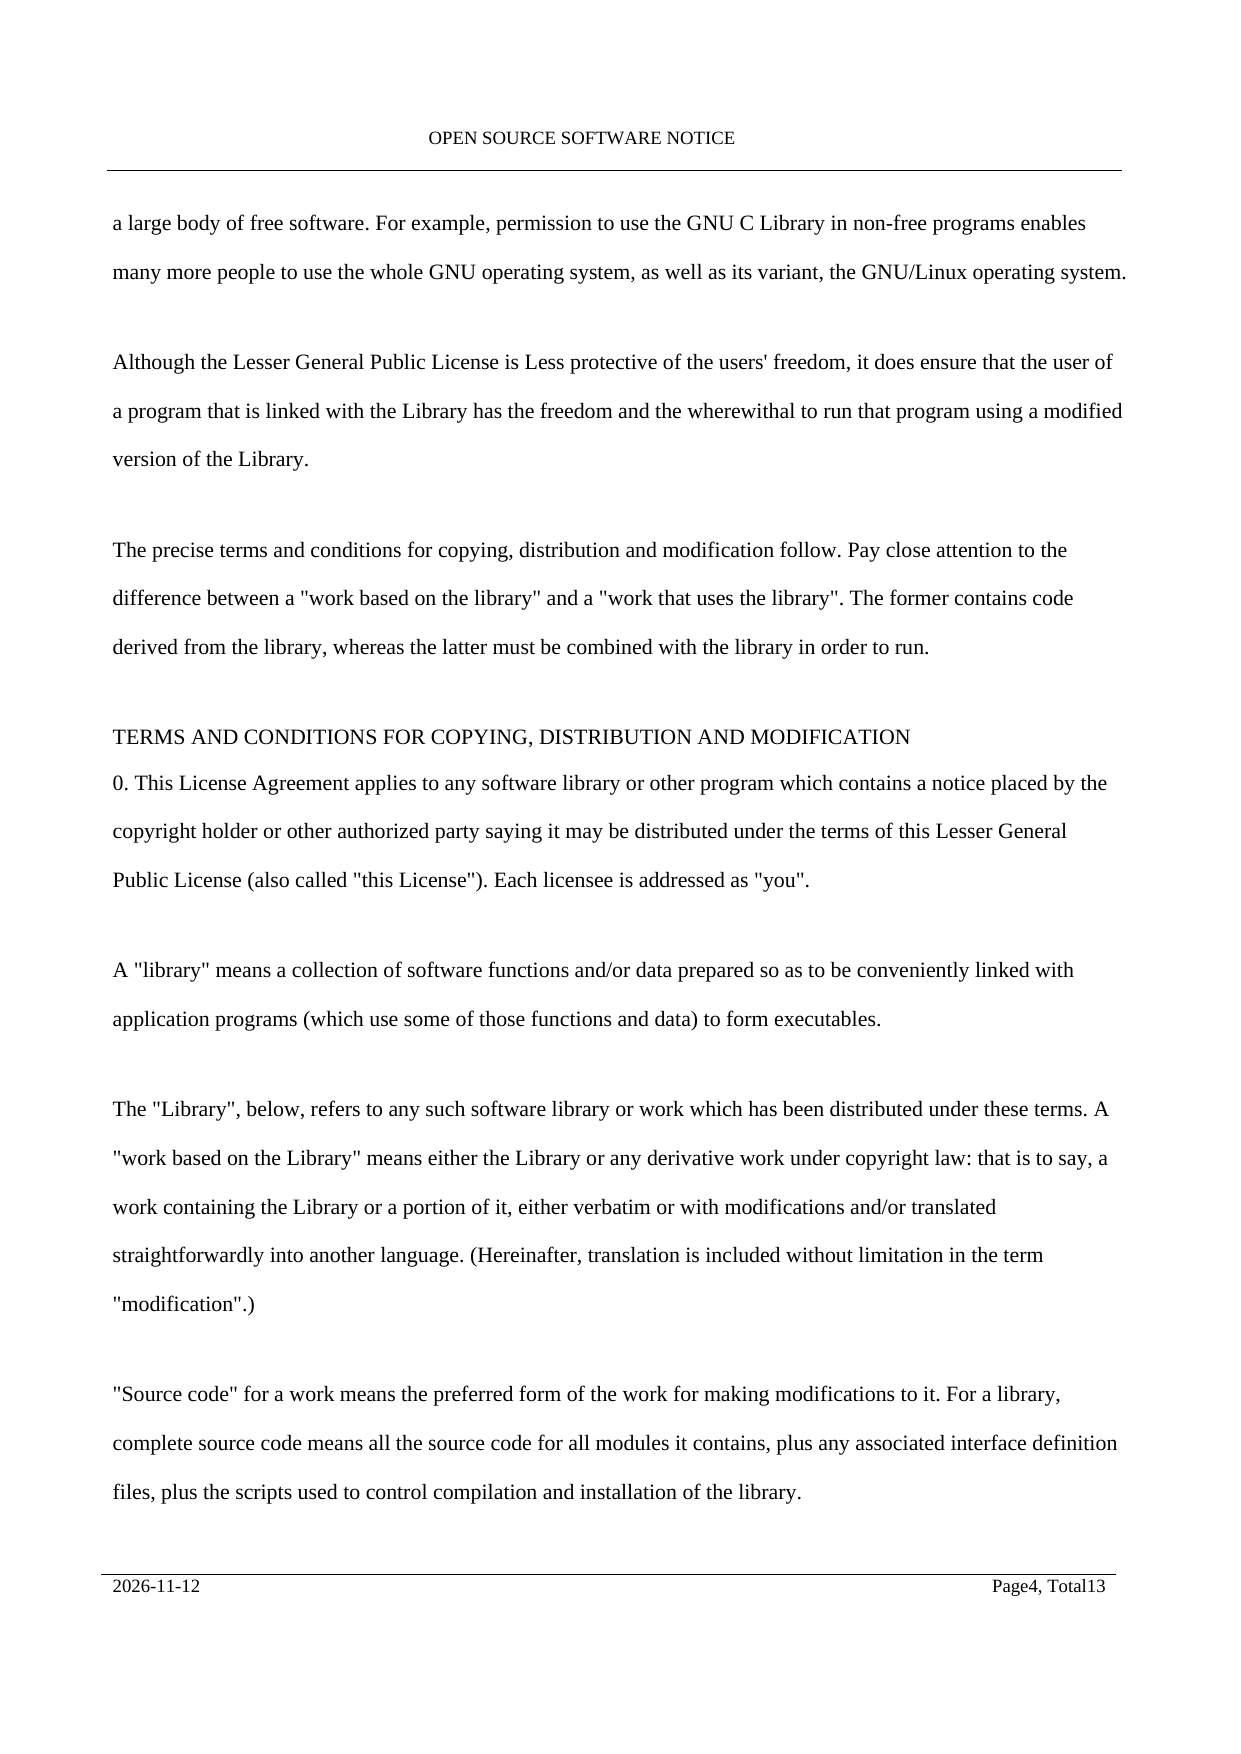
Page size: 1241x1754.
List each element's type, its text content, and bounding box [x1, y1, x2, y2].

text 0. This License Agreement applies to any software library or other program which contains a notice placed by the copyright holder or other authorized party saying it may be distributed under the terms of this Lesser General Public License (also called "this License"). Each licensee is addressed as "you". [112, 766, 1128, 896]
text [112, 206, 1128, 288]
text A "library" means a collection of software functions and/or data prepared so as to be conveniently linked with application programs (which use some of those functions and data) to form executables. [112, 953, 1128, 1035]
text Although the Lesser General Public License is Less protective of the users' freedom, it does ensure that the user of a program that is linked with the Library has the freedom and the wherewithal to run that program using a modified version of the Library. [112, 345, 1128, 475]
text The precise terms and conditions for copying, distribution and modification follow. Pay close attention to the difference between a "work based on the library" and a "work that uses the library". The former contains code derived from the library, whereas the latter must be combined with the library in order to run. [112, 533, 1128, 663]
text "Source code" for a work means the preferred form of the work for making modifications to it. For a library, complete source code means all the source code for all modules it contains, plus any associated interface definition files, plus the scripts used to control compilation and installation of the library. [112, 1378, 1128, 1508]
text TERMS AND CONDITIONS FOR COPYING, DISTRIBUTION AND MODIFICATION [112, 721, 1128, 753]
text The "Library", below, refers to any such software library or work which has been distributed under these terms. A "work based on the Library" means either the Library or any derivative work under copyright law: that is to say, a work containing the Library or a portion of it, either verbatim or with modifications and/or translated straightforwardly into another language. (Hereinafter, translation is included without limitation in the term "modification".) [112, 1092, 1128, 1320]
